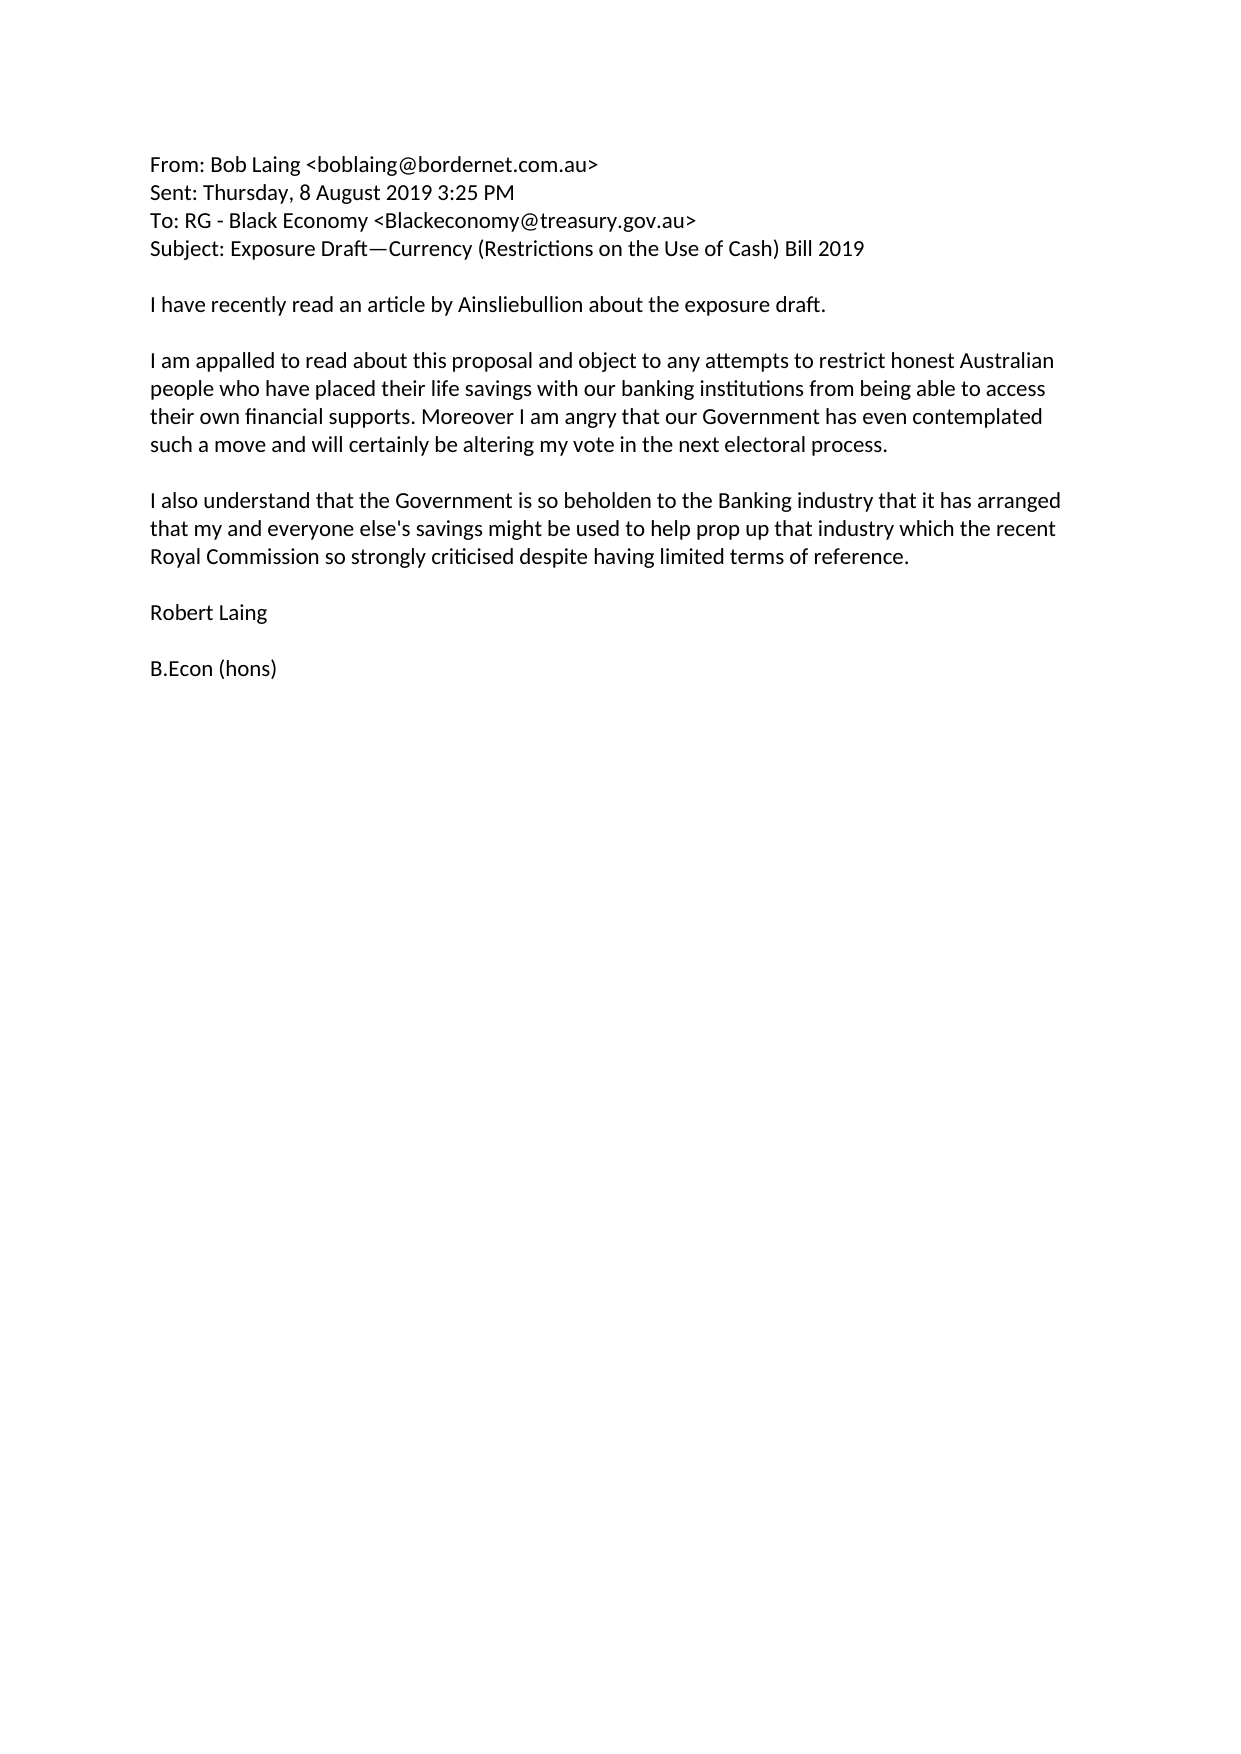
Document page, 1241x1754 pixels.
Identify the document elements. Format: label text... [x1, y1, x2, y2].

text From: Bob Laing <boblaing@bordernet.com.au> Sent: Thursday, 8 August 2019 3:25 PM To: RG - Black Economy <Blackeconomy@treasury.gov.au> Subject: Exposure Draft—Currency (Restrictions on the Use of Cash) Bill 2019 [150, 150, 1090, 262]
text I also understand that the Government is so beholden to the Banking industry that it has arranged that my and everyone else's savings might be used to help prop up that industry which the recent Royal Commission so strongly criticised despite having limited terms of reference. [150, 486, 1090, 570]
text I am appalled to read about this proposal and object to any attempts to restrict honest Australian people who have placed their life savings with our banking institutions from being able to access their own financial supports. Moreover I am angry that our Government has even contemplated such a move and will certainly be altering my vote in the next electoral process. [150, 346, 1090, 458]
text Robert Laing [150, 598, 1090, 626]
text I have recently read an article by Ainsliebullion about the exposure draft. [150, 290, 1090, 318]
text B.Econ (hons) [150, 654, 1090, 682]
